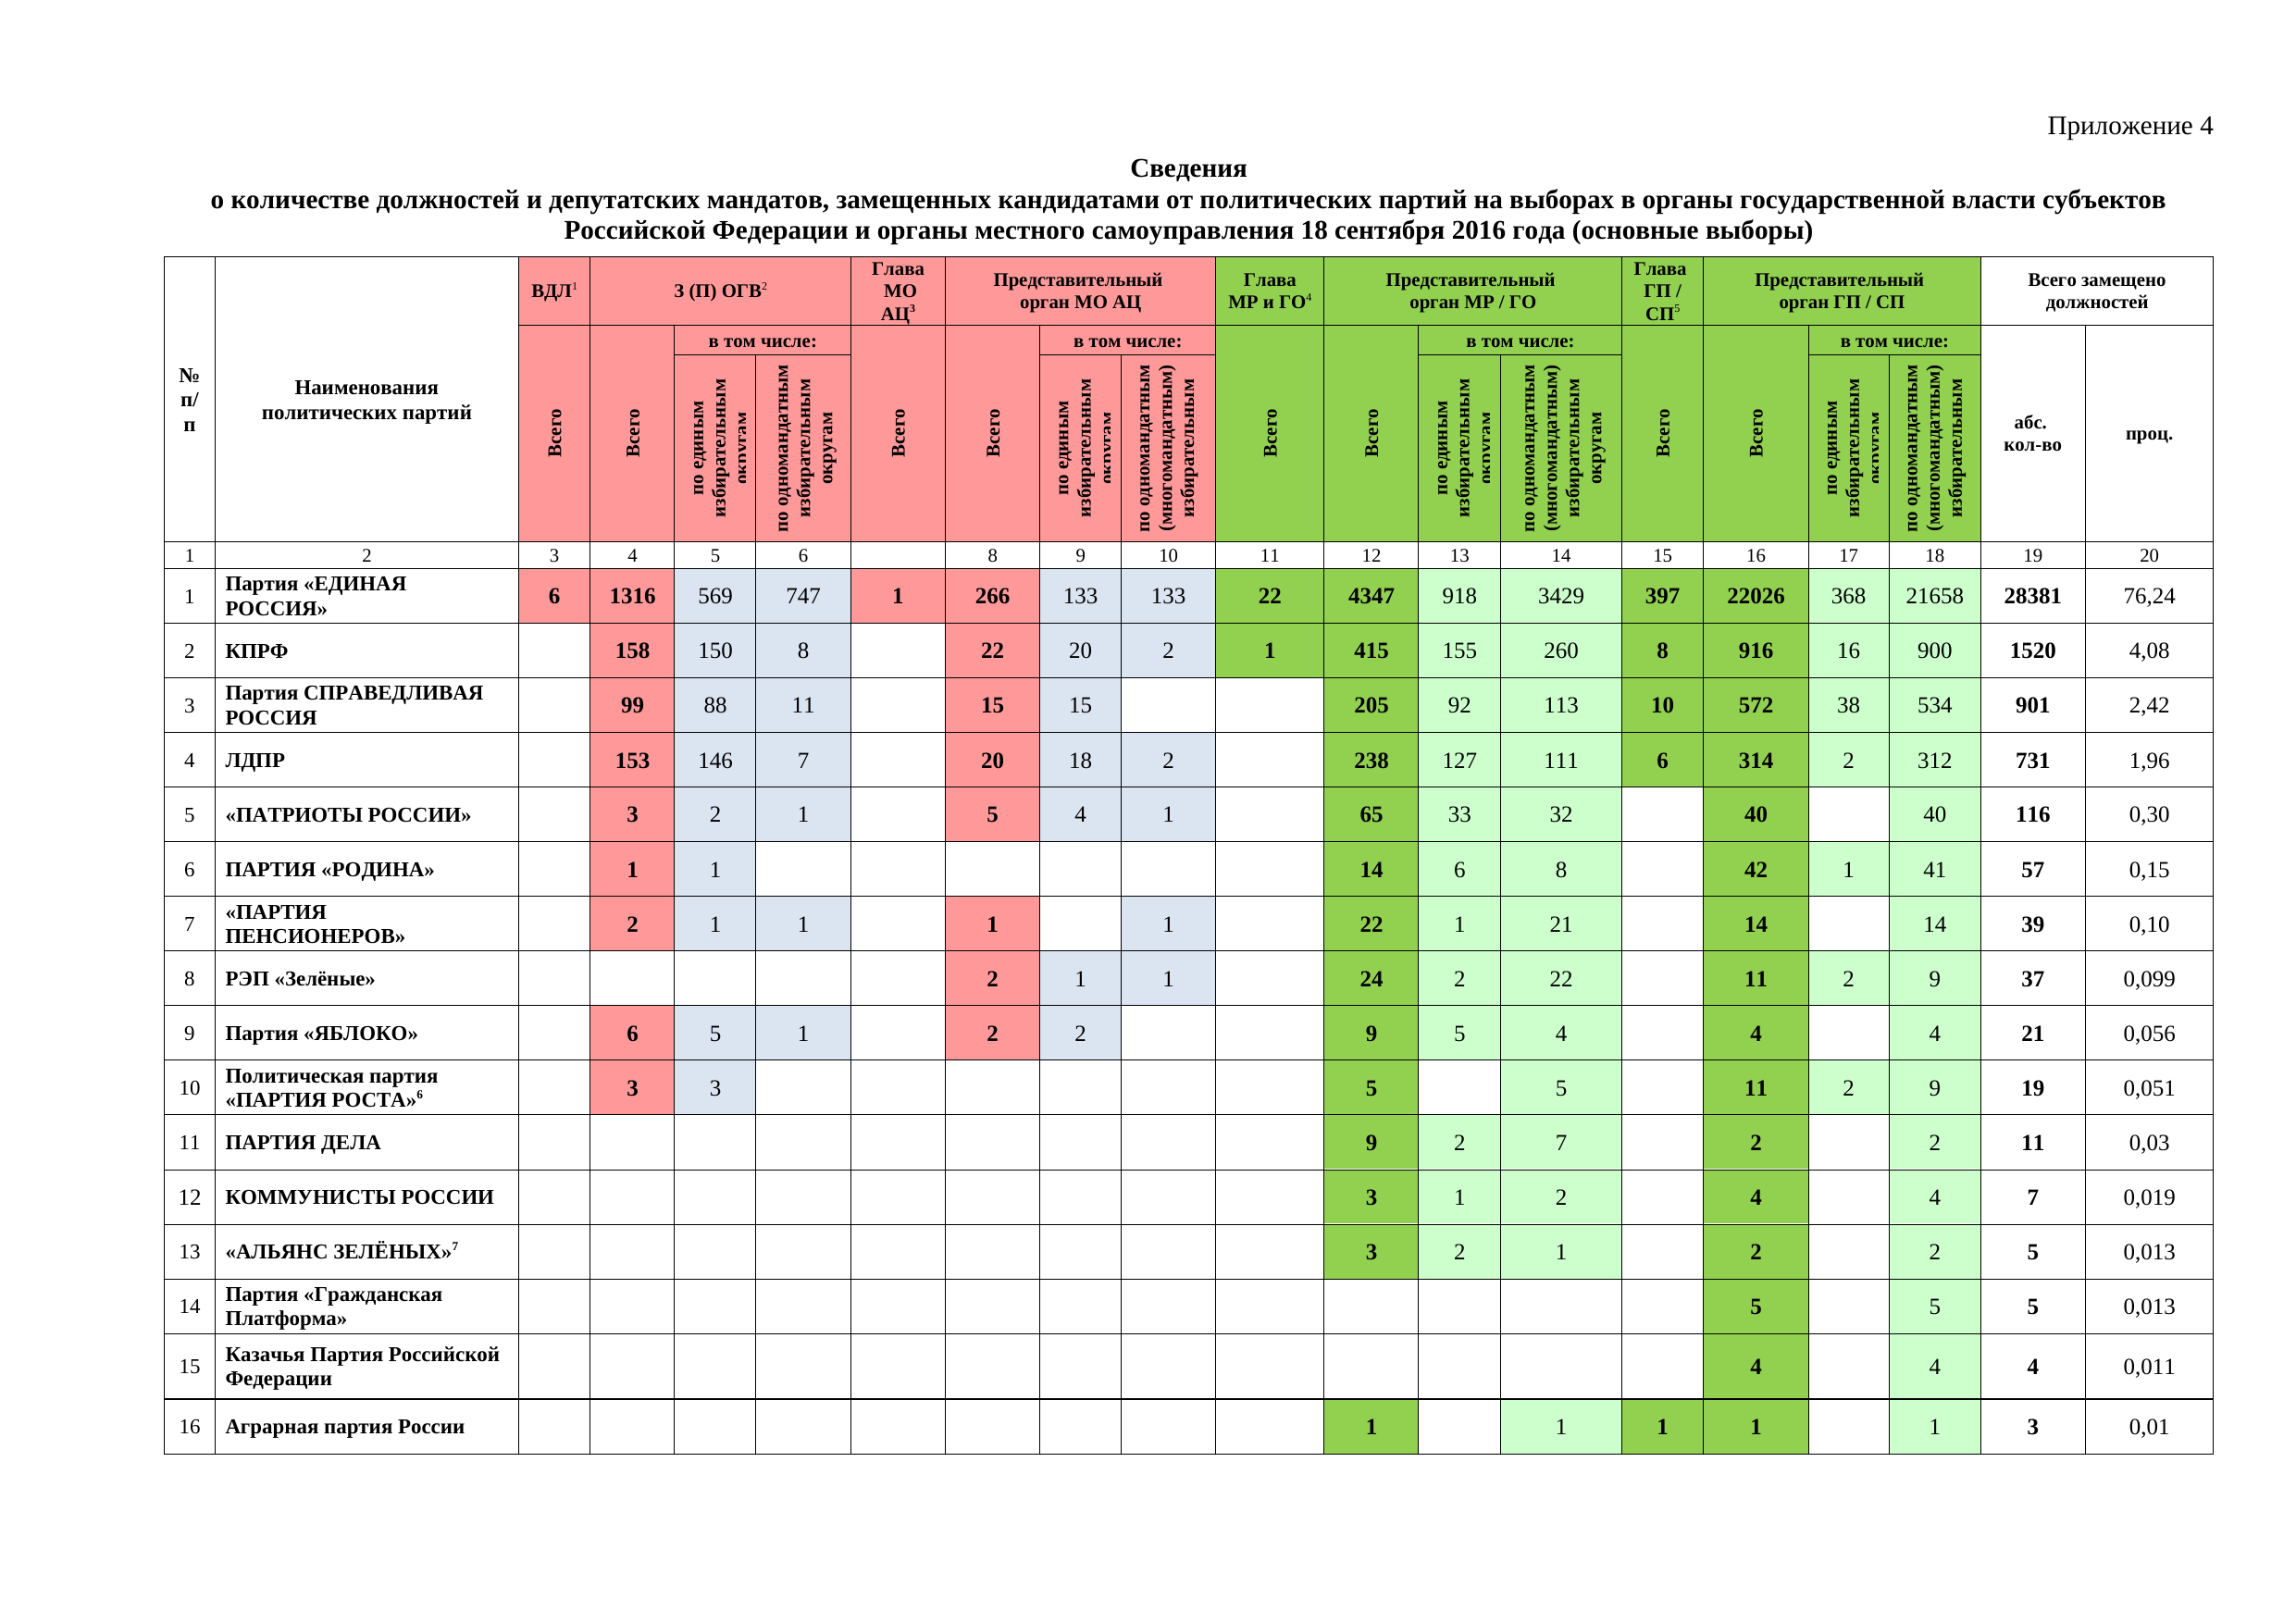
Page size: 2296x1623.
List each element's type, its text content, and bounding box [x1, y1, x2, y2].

table_cell 0,15 [2086, 842, 2213, 896]
table_cell Всего [1704, 326, 1808, 541]
table_cell 2 [1419, 951, 1500, 1005]
table_cell 1 [756, 1006, 850, 1059]
table_cell [1122, 1225, 1215, 1279]
table_header Глава МО АЦ3 [851, 257, 945, 325]
table_cell 146 [675, 733, 755, 787]
table_cell [851, 1115, 945, 1169]
table_cell 11 [1216, 542, 1323, 568]
table_cell 42 [1704, 842, 1808, 896]
table_cell [946, 842, 1039, 896]
table_cell [851, 897, 945, 950]
table_header Представительный орган МР / ГО [1324, 257, 1621, 325]
table_cell [519, 1225, 590, 1279]
table_cell 116 [1981, 787, 2085, 841]
table_cell 1 [756, 787, 850, 841]
table_cell [1216, 678, 1323, 732]
table_cell [675, 951, 755, 1005]
table_cell [675, 1225, 755, 1279]
text Сведения о количестве должностей и депутатских мандатов, замещенных кандидатами от политических партий на выборах в органы государственной власти субъектов Российской Федерации и органы местного самоуправления 18 сентября 2016 года (основные выборы) [164, 152, 2214, 245]
table_cell 1 [590, 842, 674, 896]
table_cell по единым избирательным округам [675, 355, 755, 541]
table_cell «ПАРТИЯ ПЕНСИОНЕРОВ» [216, 897, 518, 950]
table_cell 2 [1890, 1225, 1980, 1279]
table_cell [756, 1171, 850, 1223]
table_cell 1 [1419, 1171, 1500, 1223]
table_cell 7 [1501, 1115, 1621, 1169]
table_cell 5 [1419, 1006, 1500, 1059]
table_cell абс. кол-во [1981, 326, 2085, 541]
table_cell [675, 1171, 755, 1223]
table_cell [1809, 787, 1889, 841]
table_cell 2 [1890, 1115, 1980, 1169]
table_cell 569 [675, 569, 755, 623]
table_cell Всего [1216, 326, 1323, 541]
table_cell 1 [1890, 1400, 1980, 1454]
table_cell 8 [1501, 842, 1621, 896]
table_cell 13 [165, 1225, 215, 1279]
table_cell [851, 1280, 945, 1333]
table_cell [946, 1060, 1039, 1114]
table_cell 572 [1704, 678, 1808, 732]
table_cell 41 [1890, 842, 1980, 896]
table_cell 2 [1704, 1225, 1808, 1279]
table_cell по единым избирательным округам [1040, 355, 1121, 541]
table_cell Всего [1324, 326, 1418, 541]
table_cell 3 [1324, 1225, 1418, 1279]
table_cell 0,051 [2086, 1060, 2213, 1114]
table_cell 1 [1324, 1400, 1418, 1454]
table_cell 2 [1809, 1060, 1889, 1114]
table_cell [1122, 842, 1215, 896]
table_cell в том числе: [675, 326, 850, 354]
table_cell [946, 1225, 1039, 1279]
table_cell [1809, 1225, 1889, 1279]
table_cell [590, 1225, 674, 1279]
table_cell 12 [165, 1171, 215, 1223]
table_cell 8 [756, 624, 850, 677]
table_cell [519, 733, 590, 787]
table_cell 2 [1501, 1171, 1621, 1223]
table_cell 76,24 [2086, 569, 2213, 623]
table_cell 33 [1419, 787, 1500, 841]
table_cell 32 [1501, 787, 1621, 841]
table_cell [1622, 1280, 1703, 1333]
table_cell [519, 951, 590, 1005]
table_cell 10 [165, 1060, 215, 1114]
table_cell 150 [675, 624, 755, 677]
table_cell 8 [165, 951, 215, 1005]
table_cell 1 [1040, 951, 1121, 1005]
table_cell [851, 1334, 945, 1398]
table_cell 5 [675, 1006, 755, 1059]
table_cell 14 [1324, 842, 1418, 896]
table_cell Партия «ЕДИНАЯ РОССИЯ» [216, 569, 518, 623]
table_cell 1 [675, 897, 755, 950]
table_cell 0,013 [2086, 1225, 2213, 1279]
table_cell [1216, 1060, 1323, 1114]
table_cell 11 [1704, 1060, 1808, 1114]
table_cell [1622, 1171, 1703, 1223]
table_header № п/п [165, 257, 215, 541]
table_cell [946, 1400, 1039, 1454]
table_cell [1809, 1115, 1889, 1169]
table_cell РЭП «Зелёные» [216, 951, 518, 1005]
table_cell [1809, 1171, 1889, 1223]
table_cell [1419, 1400, 1500, 1454]
table_cell 0,011 [2086, 1334, 2213, 1398]
table_cell [1419, 1334, 1500, 1398]
table_cell 1 [1501, 1225, 1621, 1279]
table_cell 1 [1216, 624, 1323, 677]
table_cell [519, 1060, 590, 1114]
table_cell 9 [1324, 1006, 1418, 1059]
table_cell по одномандатным (многомандатным) избирательным округам [1501, 355, 1621, 541]
table_cell [756, 1115, 850, 1169]
table_cell Всего [1622, 326, 1703, 541]
table_cell 14 [1501, 542, 1621, 568]
table_cell 1 [1122, 787, 1215, 841]
table_cell 111 [1501, 733, 1621, 787]
table_cell [1809, 1400, 1889, 1454]
table_cell 2 [946, 951, 1039, 1005]
table_cell [756, 1334, 850, 1398]
table_cell 88 [675, 678, 755, 732]
table_cell 155 [1419, 624, 1500, 677]
table_cell [519, 897, 590, 950]
table_cell [1622, 1115, 1703, 1169]
table_cell [756, 1400, 850, 1454]
table_cell 3 [519, 542, 590, 568]
table_cell 4 [165, 733, 215, 787]
table_cell 8 [1622, 624, 1703, 677]
table_cell [1622, 897, 1703, 950]
table_cell 2 [1809, 733, 1889, 787]
table_cell 731 [1981, 733, 2085, 787]
table_cell «ПАТРИОТЫ РОССИИ» [216, 787, 518, 841]
table_cell по единым избирательным округам [1809, 355, 1889, 541]
table_cell [1622, 1225, 1703, 1279]
table_cell [756, 1060, 850, 1114]
table_cell [1040, 1280, 1121, 1333]
table_cell [519, 678, 590, 732]
table_cell [1622, 1334, 1703, 1398]
table_cell [1809, 1006, 1889, 1059]
table_cell [519, 842, 590, 896]
table_cell 1 [165, 542, 215, 568]
table_cell 266 [946, 569, 1039, 623]
table_cell 3 [165, 678, 215, 732]
table_cell [1324, 1334, 1418, 1398]
table_cell 1 [1501, 1400, 1621, 1454]
table_cell Всего [946, 326, 1039, 541]
table_cell [590, 1280, 674, 1333]
table_cell 20 [1040, 624, 1121, 677]
table_cell 0,056 [2086, 1006, 2213, 1059]
table_cell 6 [1622, 733, 1703, 787]
table_cell 5 [1704, 1280, 1808, 1333]
table_cell [1216, 897, 1323, 950]
table_cell 1 [1419, 897, 1500, 950]
table_cell [1622, 1006, 1703, 1059]
table_cell 99 [590, 678, 674, 732]
table_cell 1 [1622, 1400, 1703, 1454]
table_cell 22 [1216, 569, 1323, 623]
table_header Представительный орган МО АЦ [946, 257, 1215, 325]
table_header Глава МР и ГО4 [1216, 257, 1323, 325]
table_cell 4 [1704, 1171, 1808, 1223]
table_cell Аграрная партия России [216, 1400, 518, 1454]
table_cell в том числе: [1809, 326, 1980, 354]
table_cell 4 [1890, 1171, 1980, 1223]
table_cell [675, 1400, 755, 1454]
table_cell 5 [1501, 1060, 1621, 1114]
table_cell 16 [1704, 542, 1808, 568]
table_cell 0,30 [2086, 787, 2213, 841]
table_cell Политическая партия «ПАРТИЯ РОСТА»6 [216, 1060, 518, 1114]
table_cell 40 [1890, 787, 1980, 841]
table_cell [1419, 1280, 1500, 1333]
table_cell 21 [1501, 897, 1621, 950]
table_cell в том числе: [1040, 326, 1215, 354]
table_cell 8 [946, 542, 1039, 568]
table_cell [1040, 1171, 1121, 1223]
table_cell 11 [756, 678, 850, 732]
table_cell 14 [1890, 897, 1980, 950]
table_cell 7 [165, 897, 215, 950]
table_cell 6 [519, 569, 590, 623]
table_cell 5 [946, 787, 1039, 841]
table_cell 22 [1501, 951, 1621, 1005]
table_cell ПАРТИЯ ДЕЛА [216, 1115, 518, 1169]
table_cell 2,42 [2086, 678, 2213, 732]
table_cell [1122, 1006, 1215, 1059]
table_cell 6 [165, 842, 215, 896]
table_cell [1040, 897, 1121, 950]
table_cell [1622, 951, 1703, 1005]
table_cell 747 [756, 569, 850, 623]
table_cell [1122, 1334, 1215, 1398]
table_cell [519, 624, 590, 677]
table_cell [756, 842, 850, 896]
table_header Глава ГП / СП5 [1622, 257, 1703, 325]
table_cell ЛДПР [216, 733, 518, 787]
table_cell 158 [590, 624, 674, 677]
table_cell [851, 1225, 945, 1279]
table_cell [1040, 1060, 1121, 1114]
table_cell 24 [1324, 951, 1418, 1005]
table_cell [519, 787, 590, 841]
table_cell 916 [1704, 624, 1808, 677]
table_cell 4347 [1324, 569, 1418, 623]
table_cell 4 [1040, 787, 1121, 841]
table_cell [519, 1400, 590, 1454]
table_cell 12 [1324, 542, 1418, 568]
table_cell 16 [1809, 624, 1889, 677]
table_cell 205 [1324, 678, 1418, 732]
table_cell 5 [1981, 1225, 2085, 1279]
table_cell 6 [756, 542, 850, 568]
table_cell 2 [675, 787, 755, 841]
table_cell 4 [1704, 1006, 1808, 1059]
table_cell Всего [519, 326, 590, 541]
table_cell 92 [1419, 678, 1500, 732]
table_cell 13 [1419, 542, 1500, 568]
table_cell 39 [1981, 897, 2085, 950]
table_cell 312 [1890, 733, 1980, 787]
table_cell [851, 542, 945, 568]
table_cell [1622, 787, 1703, 841]
table_cell [851, 1060, 945, 1114]
table_cell [1216, 1334, 1323, 1398]
table_cell 900 [1890, 624, 1980, 677]
table_cell [519, 1115, 590, 1169]
table_header ВДЛ1 [519, 257, 590, 325]
table_cell 4,08 [2086, 624, 2213, 677]
table_cell 9 [1890, 1060, 1980, 1114]
table_cell 9 [1890, 951, 1980, 1005]
table_cell [851, 951, 945, 1005]
table_cell [756, 951, 850, 1005]
table_cell 10 [1122, 542, 1215, 568]
table_cell 2 [165, 624, 215, 677]
table_cell 4 [590, 542, 674, 568]
table_cell 3 [590, 787, 674, 841]
table_cell Всего [851, 326, 945, 541]
table_header Наименования политических партий [216, 257, 518, 541]
table_cell 16 [165, 1400, 215, 1454]
table_cell 0,10 [2086, 897, 2213, 950]
table_cell по одномандатным (многомандатным) избирательным округам [1890, 355, 1980, 541]
table_cell 0,013 [2086, 1280, 2213, 1333]
table_cell 133 [1122, 569, 1215, 623]
table_cell 4 [1890, 1006, 1980, 1059]
table_cell [590, 1171, 674, 1223]
table_cell [519, 1280, 590, 1333]
table_cell [675, 1334, 755, 1398]
table_cell 5 [675, 542, 755, 568]
table_cell 368 [1809, 569, 1889, 623]
table_cell 5 [1890, 1280, 1980, 1333]
table_cell проц. [2086, 326, 2213, 541]
table_cell [1501, 1334, 1621, 1398]
table_cell 415 [1324, 624, 1418, 677]
table_cell 1 [946, 897, 1039, 950]
table_cell 2 [1122, 733, 1215, 787]
table_cell 1 [851, 569, 945, 623]
table_cell 1 [1122, 951, 1215, 1005]
table_cell [675, 1280, 755, 1333]
table_cell 17 [1809, 542, 1889, 568]
table_cell Партия «Гражданская Платформа» [216, 1280, 518, 1333]
table_cell [946, 1280, 1039, 1333]
table_cell [1122, 678, 1215, 732]
table_cell 901 [1981, 678, 2085, 732]
table_cell 2 [1809, 951, 1889, 1005]
table_cell [1216, 1171, 1323, 1223]
table_cell [519, 1334, 590, 1398]
table_cell 1,96 [2086, 733, 2213, 787]
table_cell 0,01 [2086, 1400, 2213, 1454]
table_cell 5 [1324, 1060, 1418, 1114]
table_cell 21 [1981, 1006, 2085, 1059]
table_cell 9 [165, 1006, 215, 1059]
table_cell [851, 1400, 945, 1454]
table_cell [1040, 1225, 1121, 1279]
table_header Всего замещено должностей [1981, 257, 2213, 325]
table_cell 238 [1324, 733, 1418, 787]
table_cell Казачья Партия Российской Федерации [216, 1334, 518, 1398]
table_cell 133 [1040, 569, 1121, 623]
table_cell [1040, 842, 1121, 896]
table_cell [851, 787, 945, 841]
table_cell 1520 [1981, 624, 2085, 677]
table_cell 18 [1890, 542, 1980, 568]
table_cell [1122, 1171, 1215, 1223]
table_cell [1809, 897, 1889, 950]
table_cell в том числе: [1419, 326, 1621, 354]
table_cell [1122, 1400, 1215, 1454]
table_cell [1040, 1115, 1121, 1169]
table_cell 19 [1981, 1060, 2085, 1114]
table_cell [1216, 787, 1323, 841]
table_cell [1040, 1400, 1121, 1454]
table_cell [1622, 842, 1703, 896]
table_cell 7 [1981, 1171, 2085, 1223]
table_cell 3 [1981, 1400, 2085, 1454]
table_cell [946, 1334, 1039, 1398]
table_cell 1 [675, 842, 755, 896]
table_cell 11 [1704, 951, 1808, 1005]
table_cell [1809, 1280, 1889, 1333]
table_cell 28381 [1981, 569, 2085, 623]
table_cell [1122, 1060, 1215, 1114]
table_cell 14 [1704, 897, 1808, 950]
table_cell 6 [1419, 842, 1500, 896]
table_cell [675, 1115, 755, 1169]
table_cell 1 [756, 897, 850, 950]
table_cell 7 [756, 733, 850, 787]
table_cell 127 [1419, 733, 1500, 787]
table_cell [1216, 951, 1323, 1005]
table_cell 314 [1704, 733, 1808, 787]
table_cell [590, 1400, 674, 1454]
table_cell [1324, 1280, 1418, 1333]
table_cell 0,019 [2086, 1171, 2213, 1223]
table_cell 15 [1040, 678, 1121, 732]
table_cell 40 [1704, 787, 1808, 841]
table_cell 1 [1704, 1400, 1808, 1454]
table_cell 20 [2086, 542, 2213, 568]
table_cell [1216, 1115, 1323, 1169]
table_cell [1419, 1060, 1500, 1114]
table_cell 1316 [590, 569, 674, 623]
table_cell КОММУНИСТЫ РОССИИ [216, 1171, 518, 1223]
table_cell [756, 1225, 850, 1279]
table_cell 20 [946, 733, 1039, 787]
table_cell 15 [946, 678, 1039, 732]
table_cell 38 [1809, 678, 1889, 732]
table_cell 2 [946, 1006, 1039, 1059]
table_cell [851, 733, 945, 787]
table_cell [1216, 1280, 1323, 1333]
table_cell [1216, 1225, 1323, 1279]
table_cell 2 [1704, 1115, 1808, 1169]
table_cell [1216, 1006, 1323, 1059]
table_cell [590, 1115, 674, 1169]
table_cell [1122, 1280, 1215, 1333]
table_cell 21658 [1890, 569, 1980, 623]
table_cell [1040, 1334, 1121, 1398]
table_cell 260 [1501, 624, 1621, 677]
table_cell 19 [1981, 542, 2085, 568]
table_cell [519, 1006, 590, 1059]
table_cell 5 [165, 787, 215, 841]
table_cell «АЛЬЯНС ЗЕЛЁНЫХ»7 [216, 1225, 518, 1279]
table_cell [590, 951, 674, 1005]
table_cell 10 [1622, 678, 1703, 732]
table_cell по одномандатным избирательным округам [756, 355, 850, 541]
table_cell 22 [1324, 897, 1418, 950]
table_cell [851, 624, 945, 677]
table_cell 9 [1040, 542, 1121, 568]
table_cell [851, 1006, 945, 1059]
table_cell 4 [1704, 1334, 1808, 1398]
table_cell 2 [216, 542, 518, 568]
table_cell по единым избирательным округам [1419, 355, 1500, 541]
table_cell 113 [1501, 678, 1621, 732]
table_cell [1216, 842, 1323, 896]
table_cell 1 [1809, 842, 1889, 896]
table_cell [1501, 1280, 1621, 1333]
table_cell [756, 1280, 850, 1333]
table_cell [851, 1171, 945, 1223]
table_cell 2 [1040, 1006, 1121, 1059]
table_cell 0,099 [2086, 951, 2213, 1005]
table_cell 4 [1890, 1334, 1980, 1398]
table_header З (П) ОГВ2 [590, 257, 850, 325]
table_cell [851, 678, 945, 732]
table_cell 2 [1419, 1225, 1500, 1279]
table_cell [1809, 1334, 1889, 1398]
table_cell 18 [1040, 733, 1121, 787]
table_header Представительный орган ГП / СП [1704, 257, 1980, 325]
table_cell 37 [1981, 951, 2085, 1005]
table_cell 3429 [1501, 569, 1621, 623]
table_cell [1622, 1060, 1703, 1114]
table_cell [519, 1171, 590, 1223]
table_cell 14 [165, 1280, 215, 1333]
table_cell 0,03 [2086, 1115, 2213, 1169]
table_cell 22 [946, 624, 1039, 677]
table_cell КПРФ [216, 624, 518, 677]
table_cell 15 [165, 1334, 215, 1398]
table_cell 6 [590, 1006, 674, 1059]
table_cell 5 [1981, 1280, 2085, 1333]
table_cell [1216, 1400, 1323, 1454]
table_cell Партия СПРАВЕДЛИВАЯ РОССИЯ [216, 678, 518, 732]
table_cell 153 [590, 733, 674, 787]
text Приложение 4 [164, 109, 2214, 141]
table_cell 4 [1501, 1006, 1621, 1059]
table_cell 3 [675, 1060, 755, 1114]
table_cell [590, 1334, 674, 1398]
table_cell [851, 842, 945, 896]
table_cell по одномандатным (многомандатным) избирательным округам [1122, 355, 1215, 541]
table_cell [1122, 1115, 1215, 1169]
table_cell 1 [165, 569, 215, 623]
table_cell 3 [590, 1060, 674, 1114]
table_cell 2 [590, 897, 674, 950]
table_cell 11 [165, 1115, 215, 1169]
table_cell Всего [590, 326, 674, 541]
table_cell 57 [1981, 842, 2085, 896]
table_cell 22026 [1704, 569, 1808, 623]
table_cell [946, 1115, 1039, 1169]
table_cell 397 [1622, 569, 1703, 623]
table_cell 1 [1122, 897, 1215, 950]
table_cell 3 [1324, 1171, 1418, 1223]
table_cell 534 [1890, 678, 1980, 732]
table_cell 918 [1419, 569, 1500, 623]
table_cell 11 [1981, 1115, 2085, 1169]
table_cell 2 [1419, 1115, 1500, 1169]
table_cell 9 [1324, 1115, 1418, 1169]
table_cell [946, 1171, 1039, 1223]
table_cell 15 [1622, 542, 1703, 568]
table_cell [1216, 733, 1323, 787]
table_cell 65 [1324, 787, 1418, 841]
table_cell ПАРТИЯ «РОДИНА» [216, 842, 518, 896]
table_cell 2 [1122, 624, 1215, 677]
table_cell Партия «ЯБЛОКО» [216, 1006, 518, 1059]
table_cell 4 [1981, 1334, 2085, 1398]
